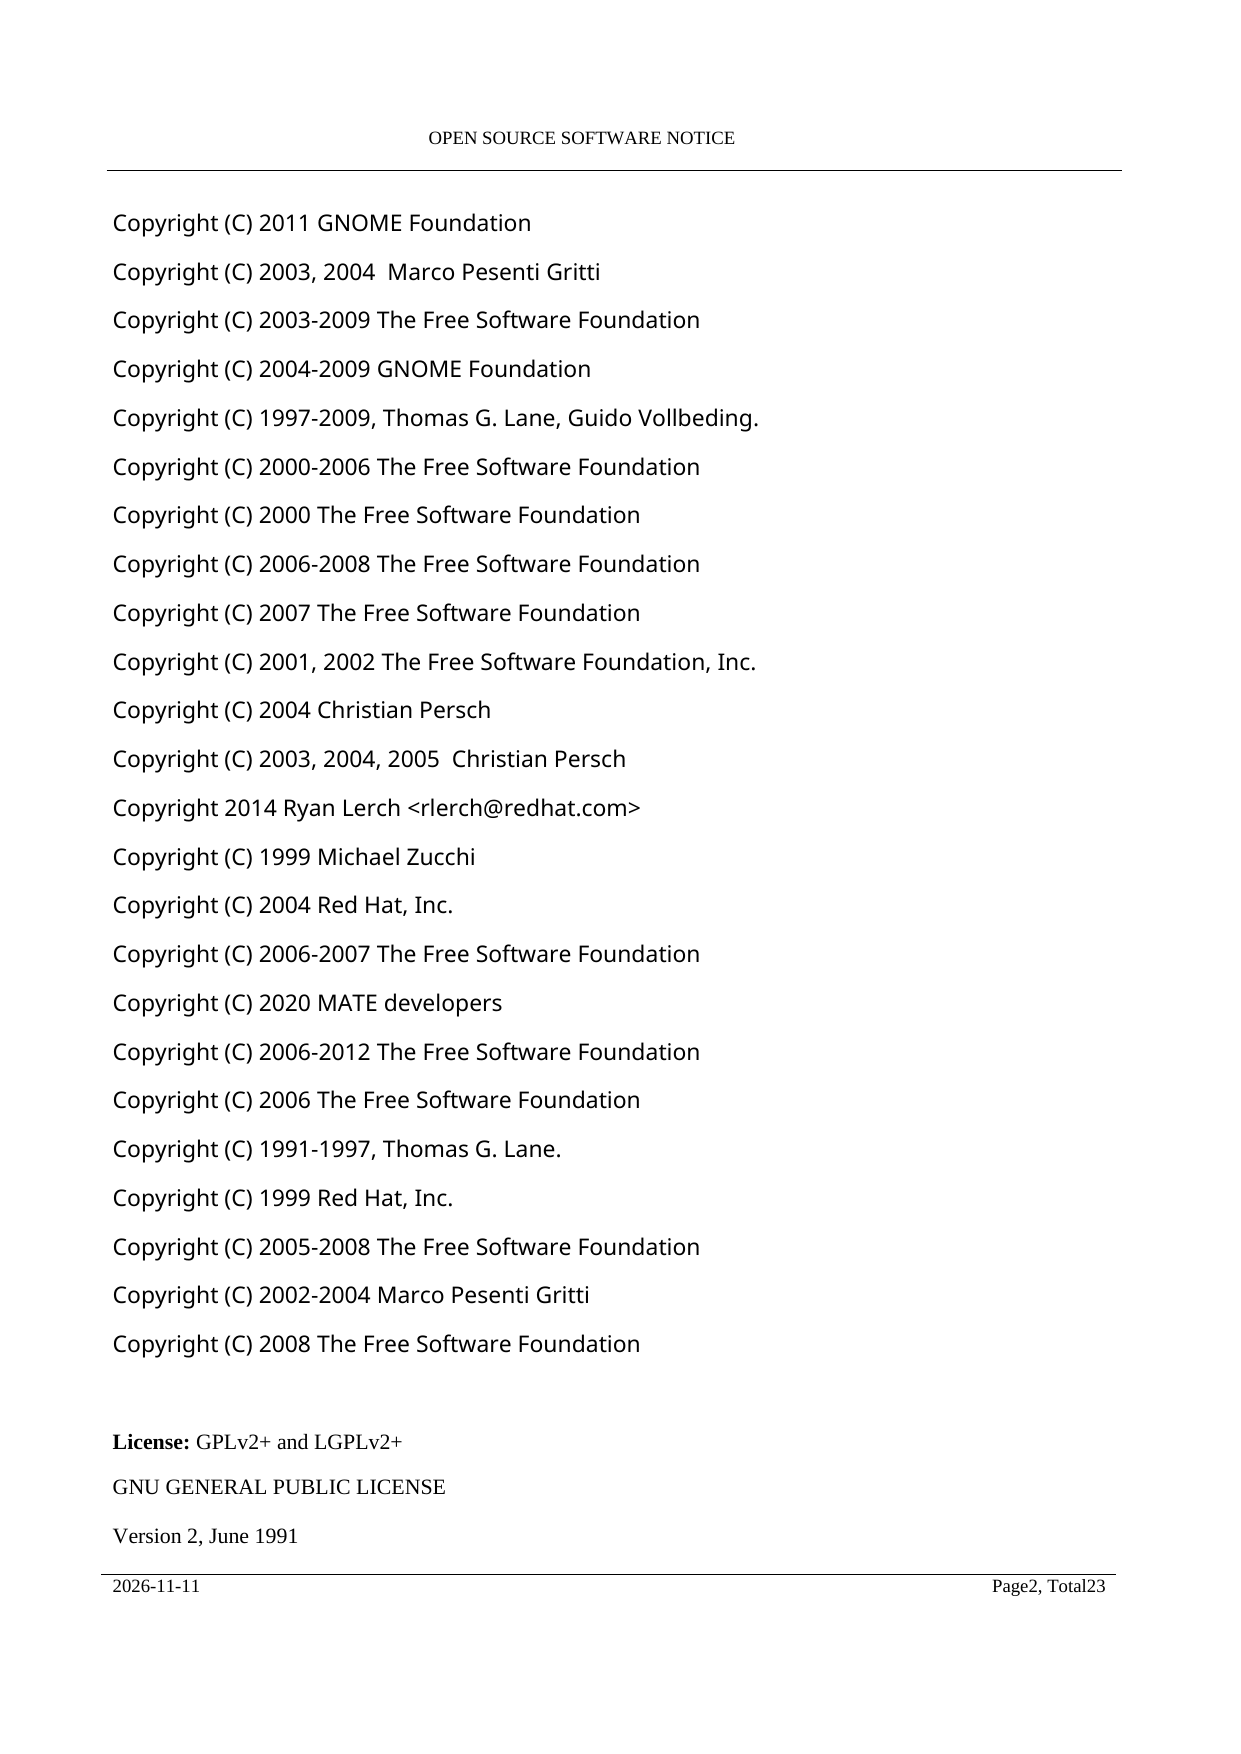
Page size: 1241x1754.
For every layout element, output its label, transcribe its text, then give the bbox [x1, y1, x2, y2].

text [112, 206, 1128, 1409]
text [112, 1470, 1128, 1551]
text License: GPLv2+ and LGPLv2+ [112, 1425, 1128, 1458]
